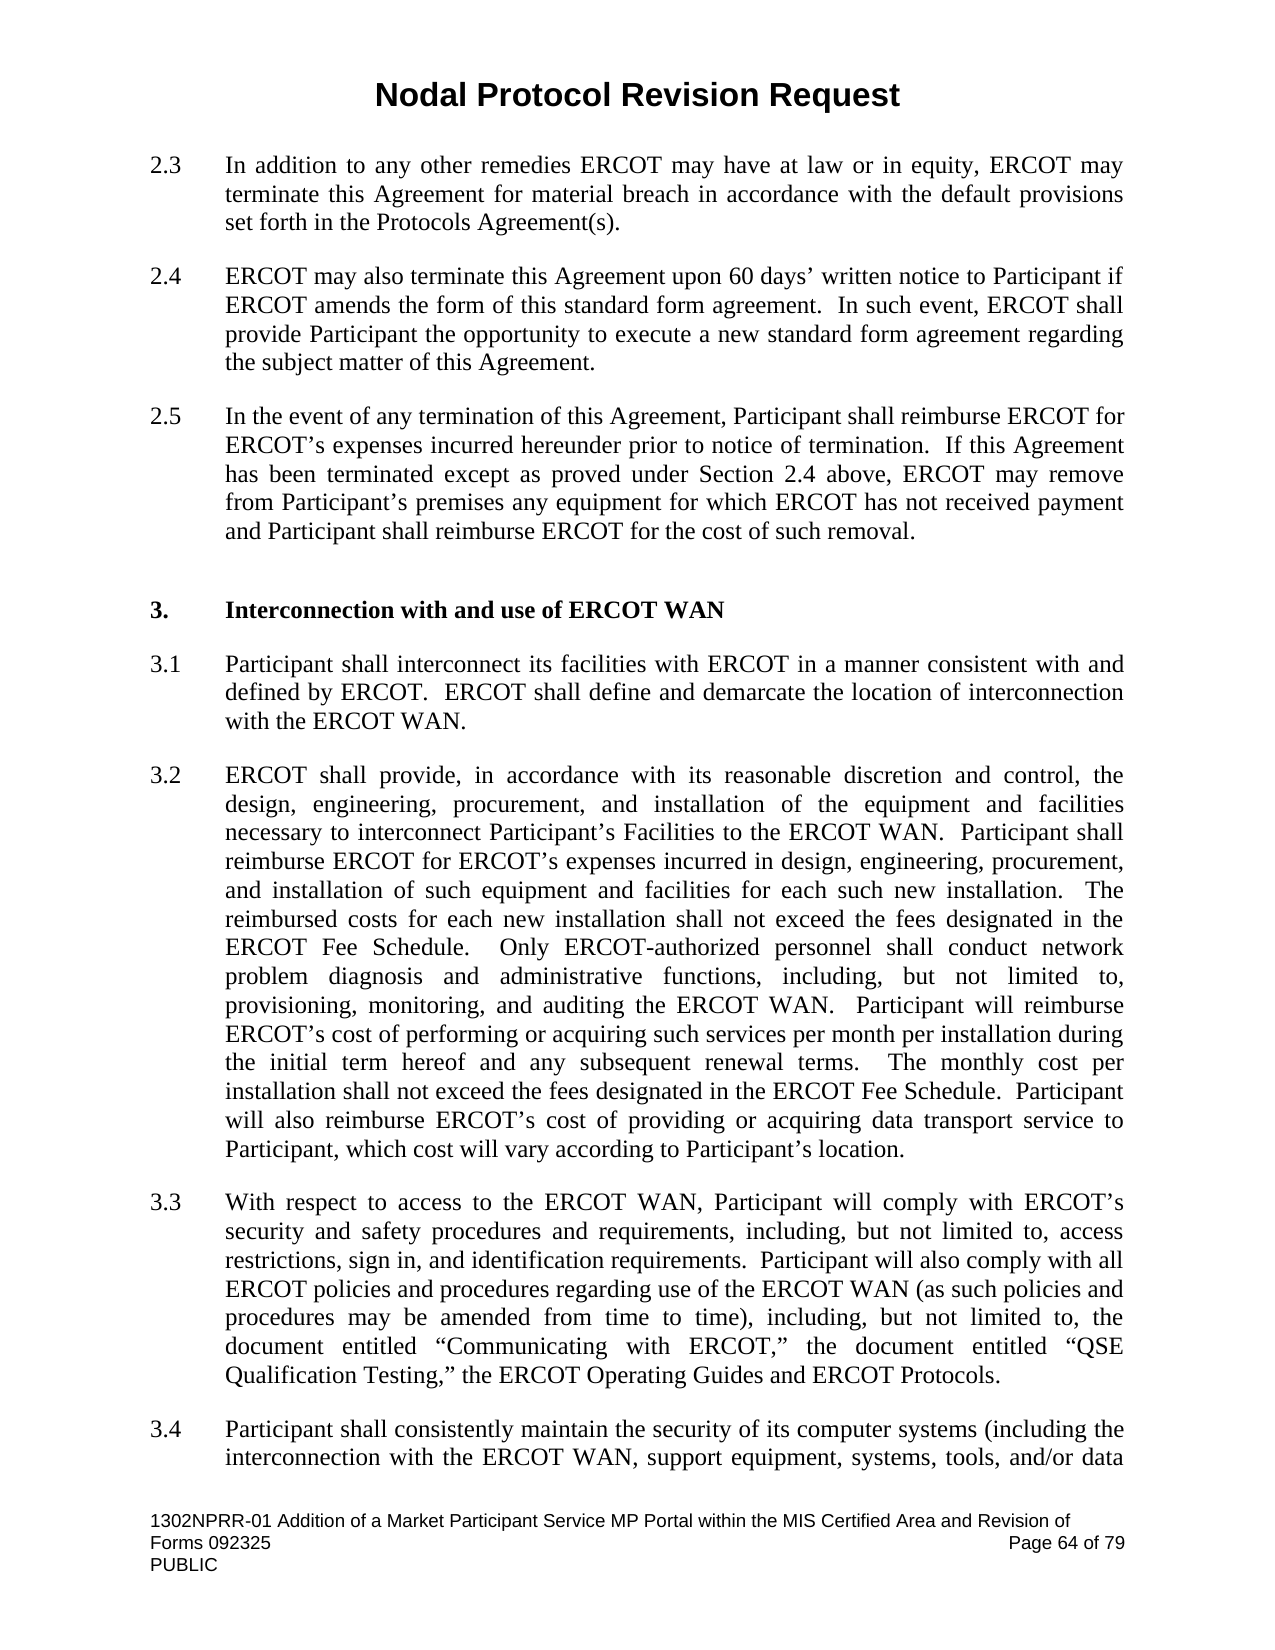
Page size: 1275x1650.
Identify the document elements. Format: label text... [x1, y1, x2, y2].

text 2.5 In the event of any termination of this Agreement, Participant shall reimburse ERCOT for ERCOT’s expenses incurred hereunder prior to notice of termination. If this Agreement has been terminated except as proved under Section 2.4 above, ERCOT may remove from Participant’s premises any equipment for which ERCOT has not received payment and Participant shall reimburse ERCOT for the cost of such removal. [150, 401, 1125, 545]
text 2.3 In addition to any other remedies ERCOT may have at law or in equity, ERCOT may terminate this Agreement for material breach in accordance with the default provisions set forth in the Protocols Agreement(s). [150, 150, 1125, 236]
text 3.1 Participant shall interconnect its facilities with ERCOT in a manner consistent with and defined by ERCOT. ERCOT shall define and demarcate the location of interconnection with the ERCOT WAN. [150, 649, 1125, 735]
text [150, 1414, 1125, 1471]
text 3.3 With respect to access to the ERCOT WAN, Participant will comply with ERCOT’s security and safety procedures and requirements, including, but not limited to, access restrictions, sign in, and identification requirements. Participant will also comply with all ERCOT policies and procedures regarding use of the ERCOT WAN (as such policies and procedures may be amended from time to time), including, but not limited to, the document entitled “Communicating with ERCOT,” the document entitled “QSE Qualification Testing,” the ERCOT Operating Guides and ERCOT Protocols. [150, 1187, 1125, 1389]
text 3. Interconnection with and use of ERCOT WAN [150, 595, 1125, 624]
text 3.2 ERCOT shall provide, in accordance with its reasonable discretion and control, the design, engineering, procurement, and installation of the equipment and facilities necessary to interconnect Participant’s Facilities to the ERCOT WAN. Participant shall reimburse ERCOT for ERCOT’s expenses incurred in design, engineering, procurement, and installation of such equipment and facilities for each such new installation. The reimbursed costs for each new installation shall not exceed the fees designated in the ERCOT Fee Schedule. Only ERCOT-authorized personnel shall conduct network problem diagnosis and administrative functions, including, but not limited to, provisioning, monitoring, and auditing the ERCOT WAN. Participant will reimburse ERCOT’s cost of performing or acquiring such services per month per installation during the initial term hereof and any subsequent renewal terms. The monthly cost per installation shall not exceed the fees designated in the ERCOT Fee Schedule. Participant will also reimburse ERCOT’s cost of providing or acquiring data transport service to Participant, which cost will vary according to Participant’s location. [150, 760, 1125, 1162]
text 2.4 ERCOT may also terminate this Agreement upon 60 days’ written notice to Participant if ERCOT amends the form of this standard form agreement. In such event, ERCOT shall provide Participant the opportunity to execute a new standard form agreement regarding the subject matter of this Agreement. [150, 261, 1125, 376]
